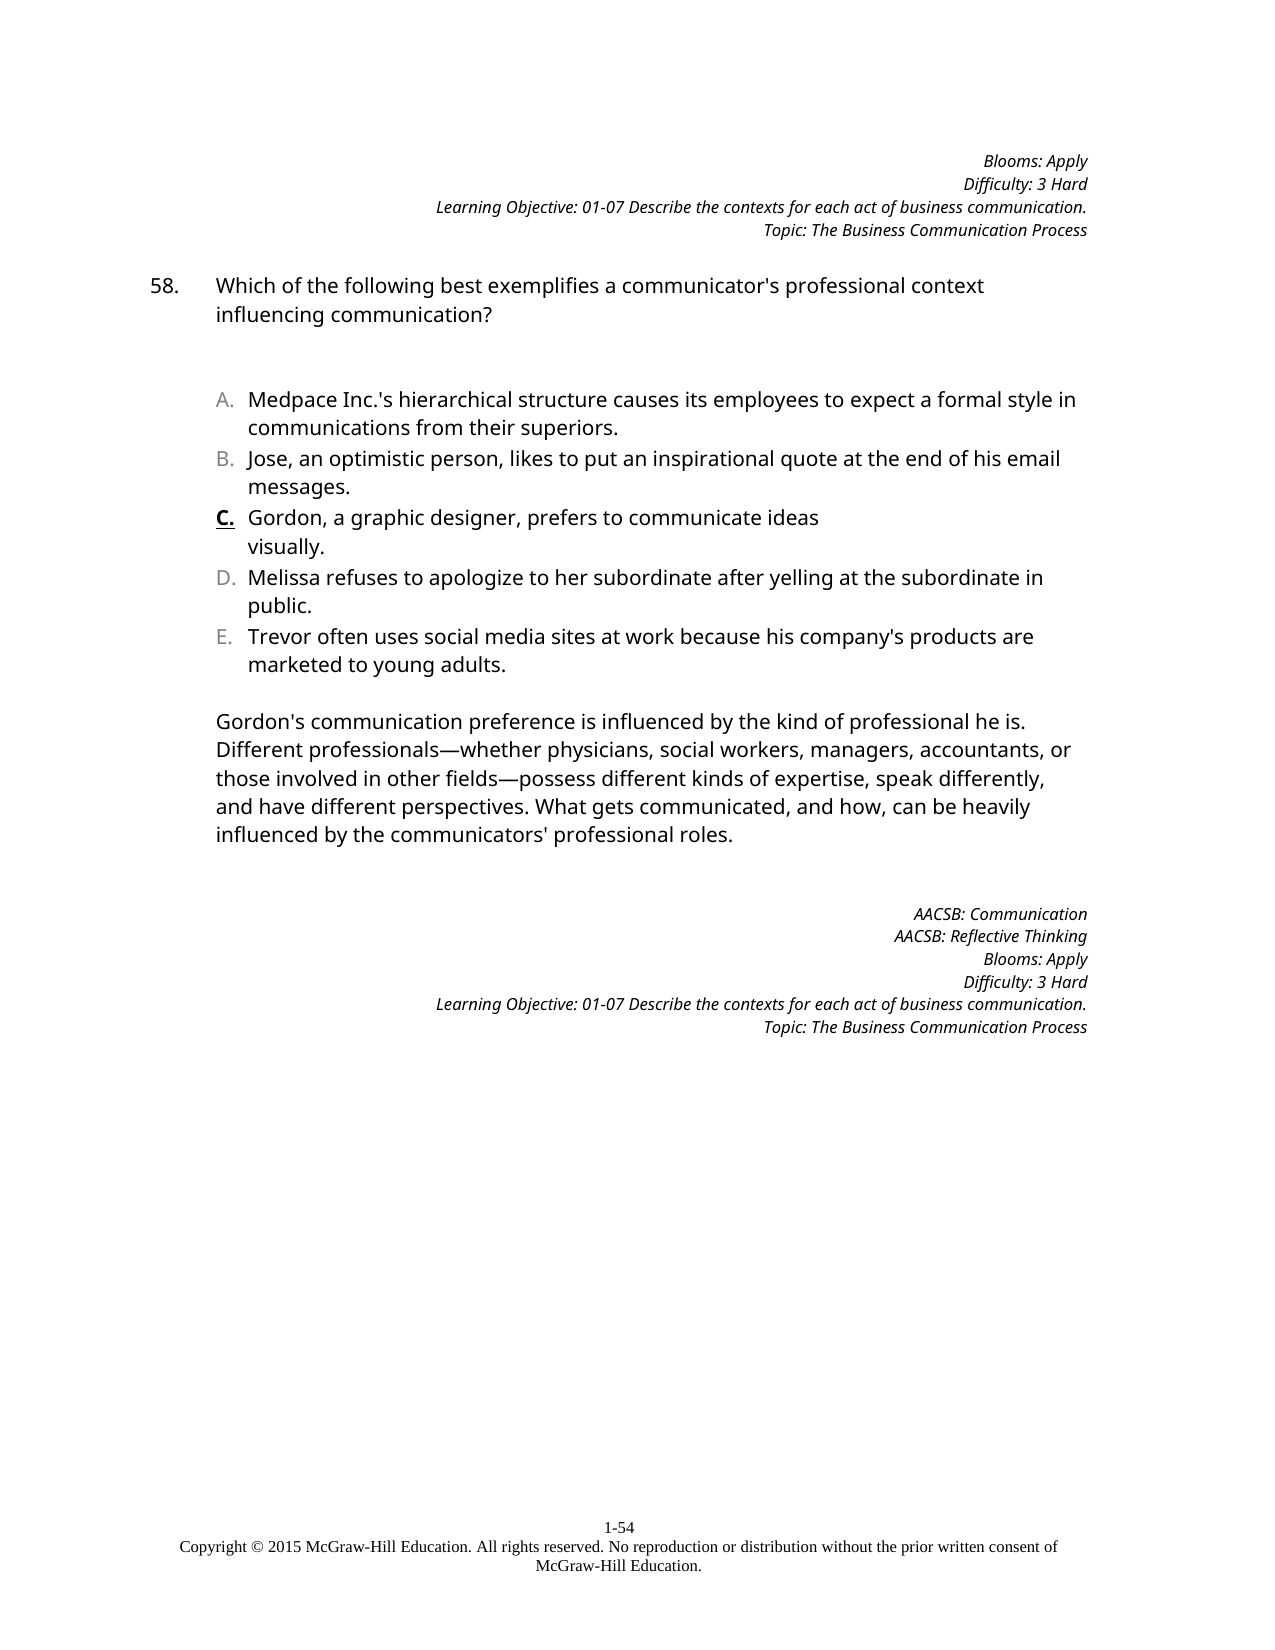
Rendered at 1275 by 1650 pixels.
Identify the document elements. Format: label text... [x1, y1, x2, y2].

table_header Which of the following best exemplifies a communicator's professional context influencing communication? Gordon's communication preference is influenced by the kind of professional he is. Different professionals—whether physicians, social workers, managers, accountants, or those involved in other fields—possess different kinds of expertise, speak differently, and have different perspectives. What gets communicated, and how, can be heavily influenced by the communicators' professional roles. [216, 271, 1087, 877]
table_header 58. [150, 271, 216, 877]
